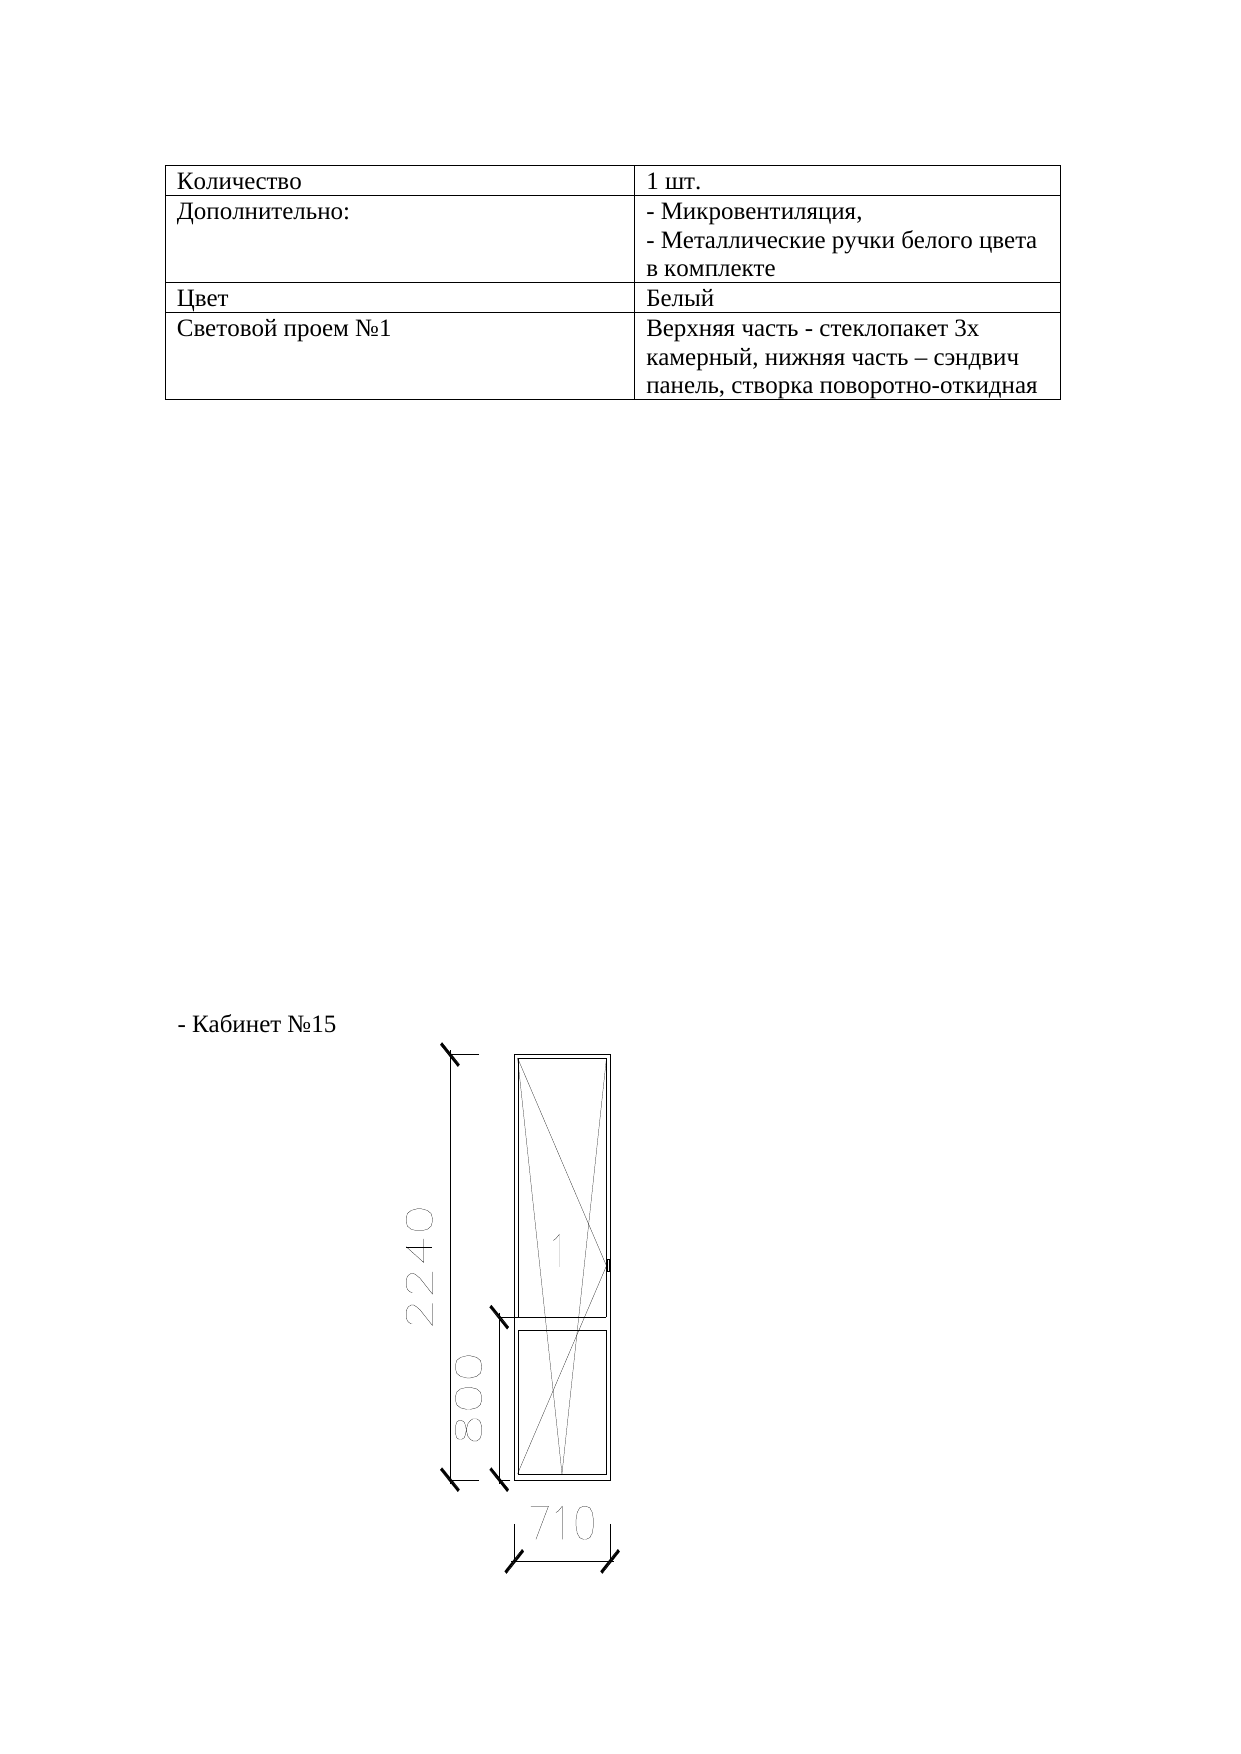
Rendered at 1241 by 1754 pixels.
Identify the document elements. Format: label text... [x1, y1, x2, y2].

table_cell Верхняя часть - стеклопакет 3х камерный, нижняя часть – сэндвич панель, створка поворотно-откидная [635, 313, 1060, 399]
table_header 1 шт. [635, 166, 1060, 195]
text - Кабинет №15 [177, 1009, 1152, 1038]
table_header Количество [166, 166, 634, 195]
table_cell Световой проем №1 [166, 313, 634, 399]
table_cell Белый [635, 283, 1060, 312]
table_cell - Микровентиляция, - Металлические ручки белого цвета в комплекте [635, 196, 1060, 282]
table_cell Цвет [166, 283, 634, 312]
table_cell Дополнительно: [166, 196, 634, 282]
